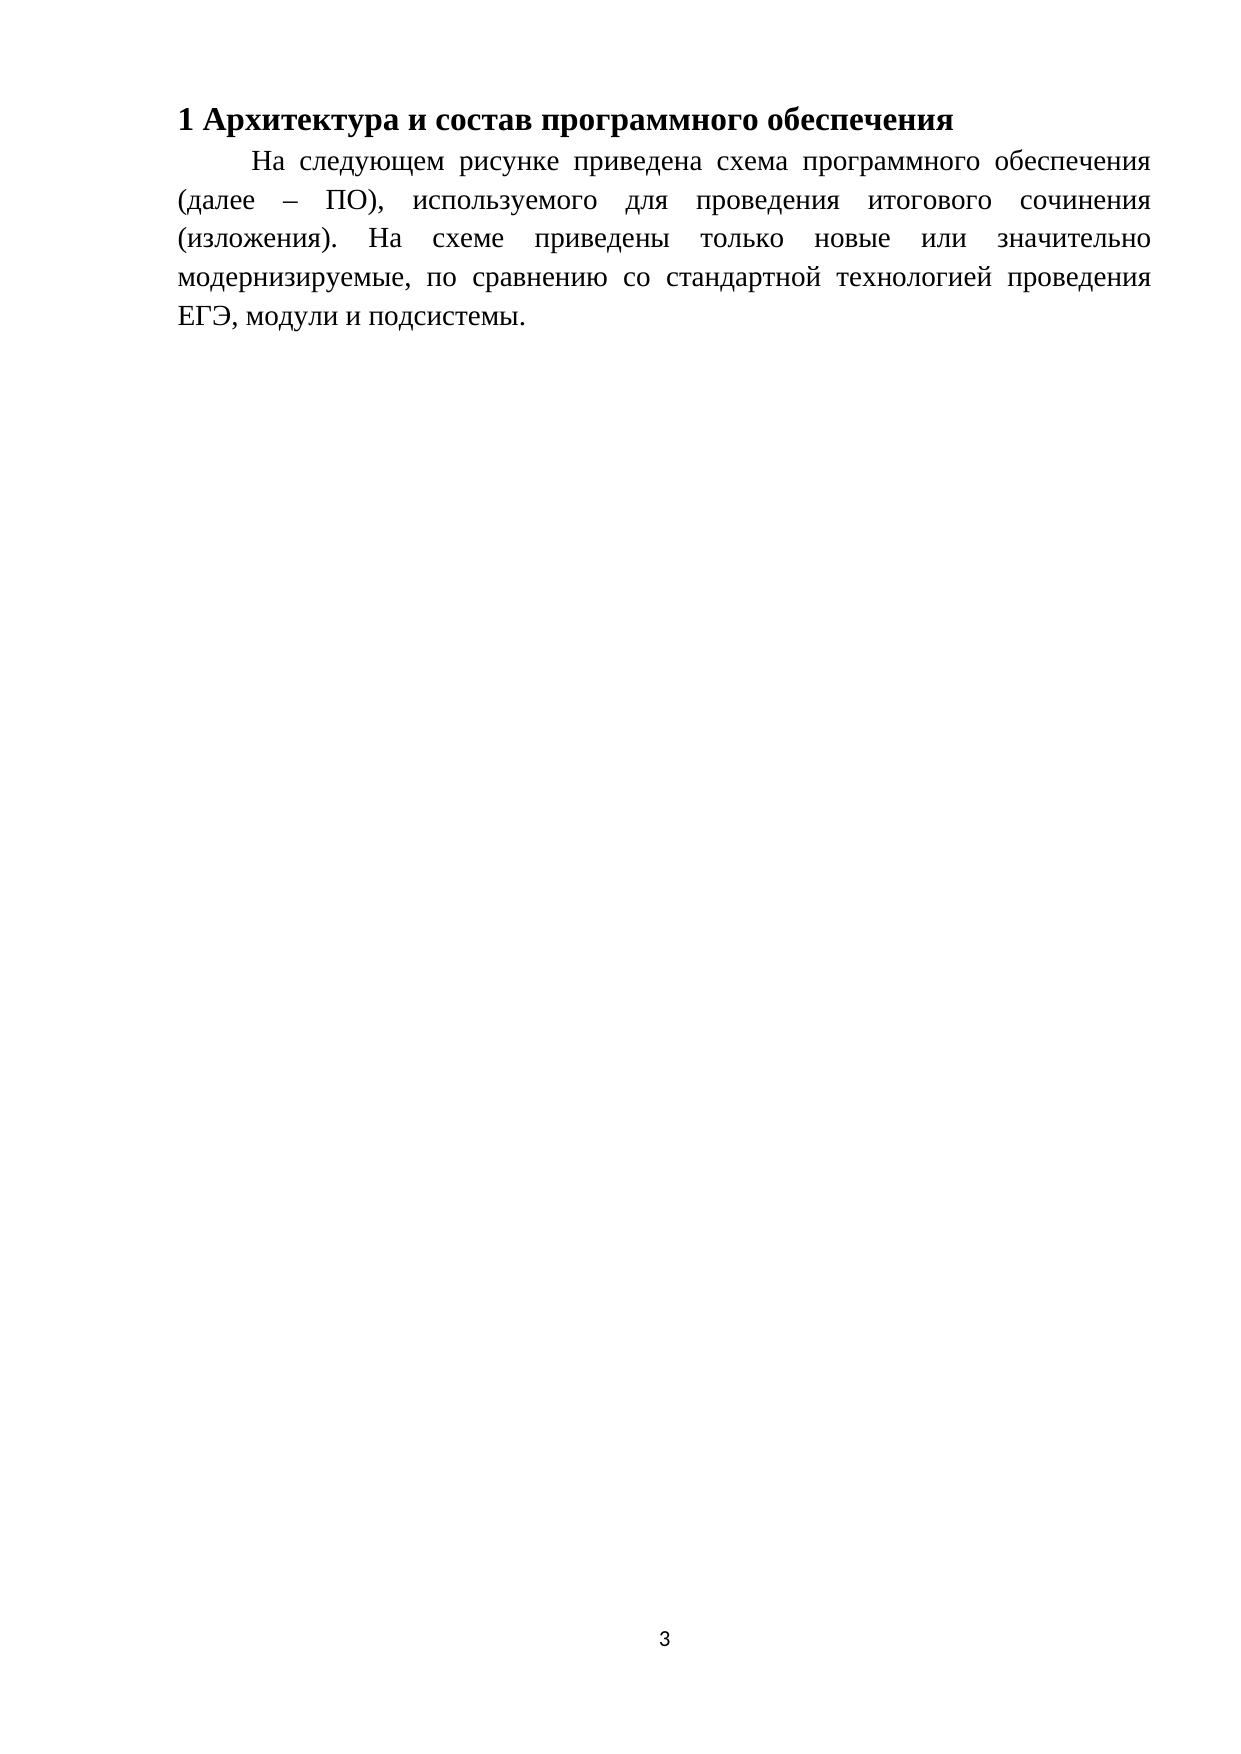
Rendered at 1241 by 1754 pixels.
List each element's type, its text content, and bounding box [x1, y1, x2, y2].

subtitle Архитектура и состав программного обеспечения [177, 99, 1152, 137]
text На следующем рисунке приведена схема программного обеспечения (далее – ПО), используемого для проведения итогового сочинения (изложения). На схеме приведены только новые или значительно модернизируемые, по сравнению со стандартной технологией проведения ЕГЭ, модули и подсистемы. [177, 143, 1152, 331]
